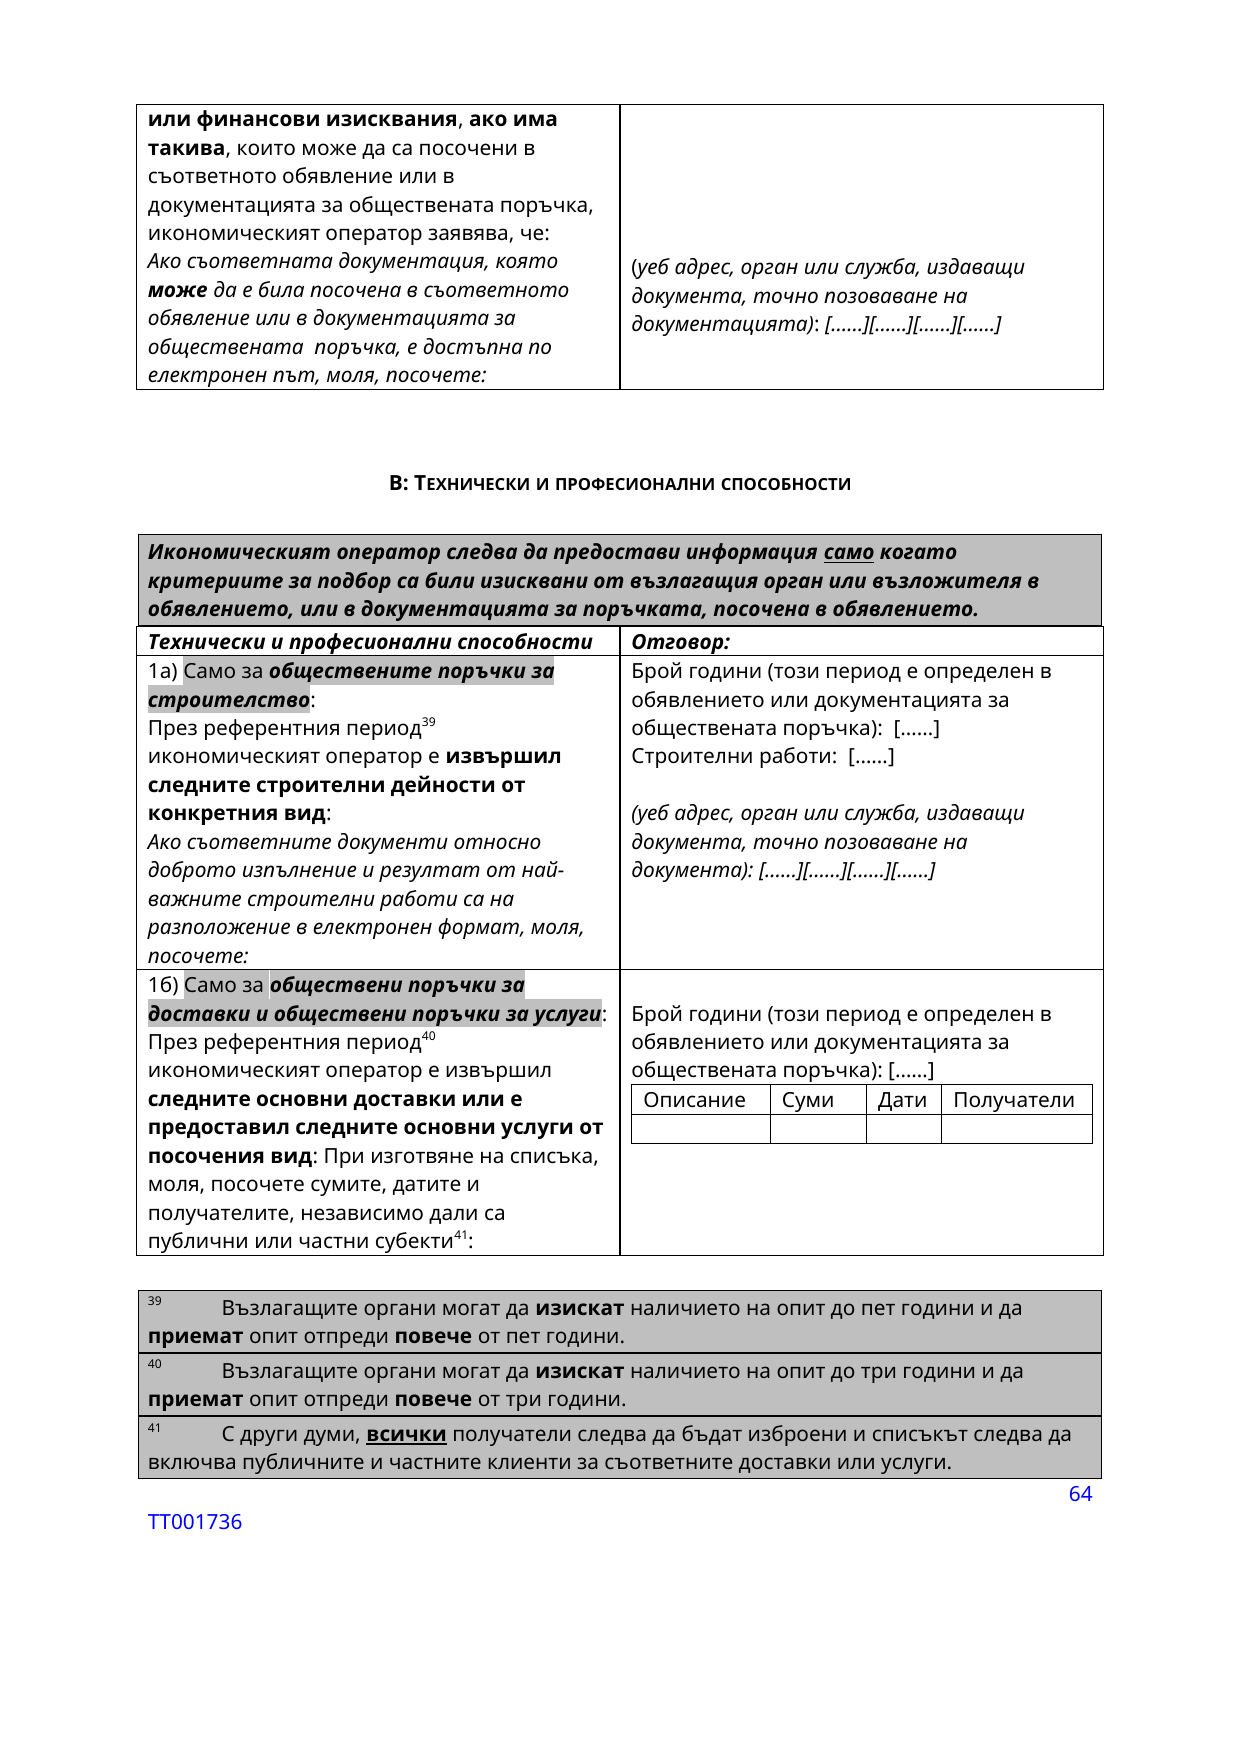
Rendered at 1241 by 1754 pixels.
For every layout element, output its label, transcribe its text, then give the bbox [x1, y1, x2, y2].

text Икономическият оператор следва да предостави информация само когато критериите за подбор са били изисквани от възлагащия орган или възложителя в обявлението, или в документацията за поръчката, посочена в обявлението. [139, 535, 1101, 625]
table_cell […] (уеб адрес, орган или служба, издаващи документа, точно позоваване на документацията): [……][……][……][……] [621, 105, 1103, 389]
table_cell Брой години (този период е определен в обявлението или документацията за обществената поръчка): [……] [621, 970, 1103, 1254]
table_header Технически и професионални способности [137, 627, 619, 655]
table_cell 1б) Само за обществени поръчки за доставки и обществени поръчки за услуги: През референтния период икономическият оператор е извършил следните основни доставки или е предоставил следните основни услуги от посочения вид: При изготвяне на списъка, моля, посочете сумите, датите и получателите, независимо дали са публични или частни субекти: [137, 970, 619, 1254]
table_header Отговор: [621, 627, 1103, 655]
table_cell Брой години (този период е определен в обявлението или документацията за обществената поръчка): [……] Строителни работи: [……] (уеб адрес, орган или служба, издаващи документа, точно позоваване на документа): [……][……][……][……] [621, 656, 1103, 969]
table_cell 6) Що се отнася до другите икономически или финансови изисквания, ако има такива, които може да са посочени в съответното обявление или в документацията за обществената поръчка, икономическият оператор заявява, че: Ако съответната документация, която може да е била посочена в съответното обявление или в документацията за обществената поръчка, е достъпна по електронен път, моля, посочете: [137, 105, 619, 389]
table_cell 1а) Само за обществените поръчки за строителство: През референтния период икономическият оператор е извършил следните строителни дейности от конкретния вид: Ако съответните документи относно доброто изпълнение и резултат от най-важните строителни работи са на разположение в електронен формат, моля, посочете: [137, 656, 619, 969]
text В: Технически и професионални способности [148, 468, 1092, 497]
